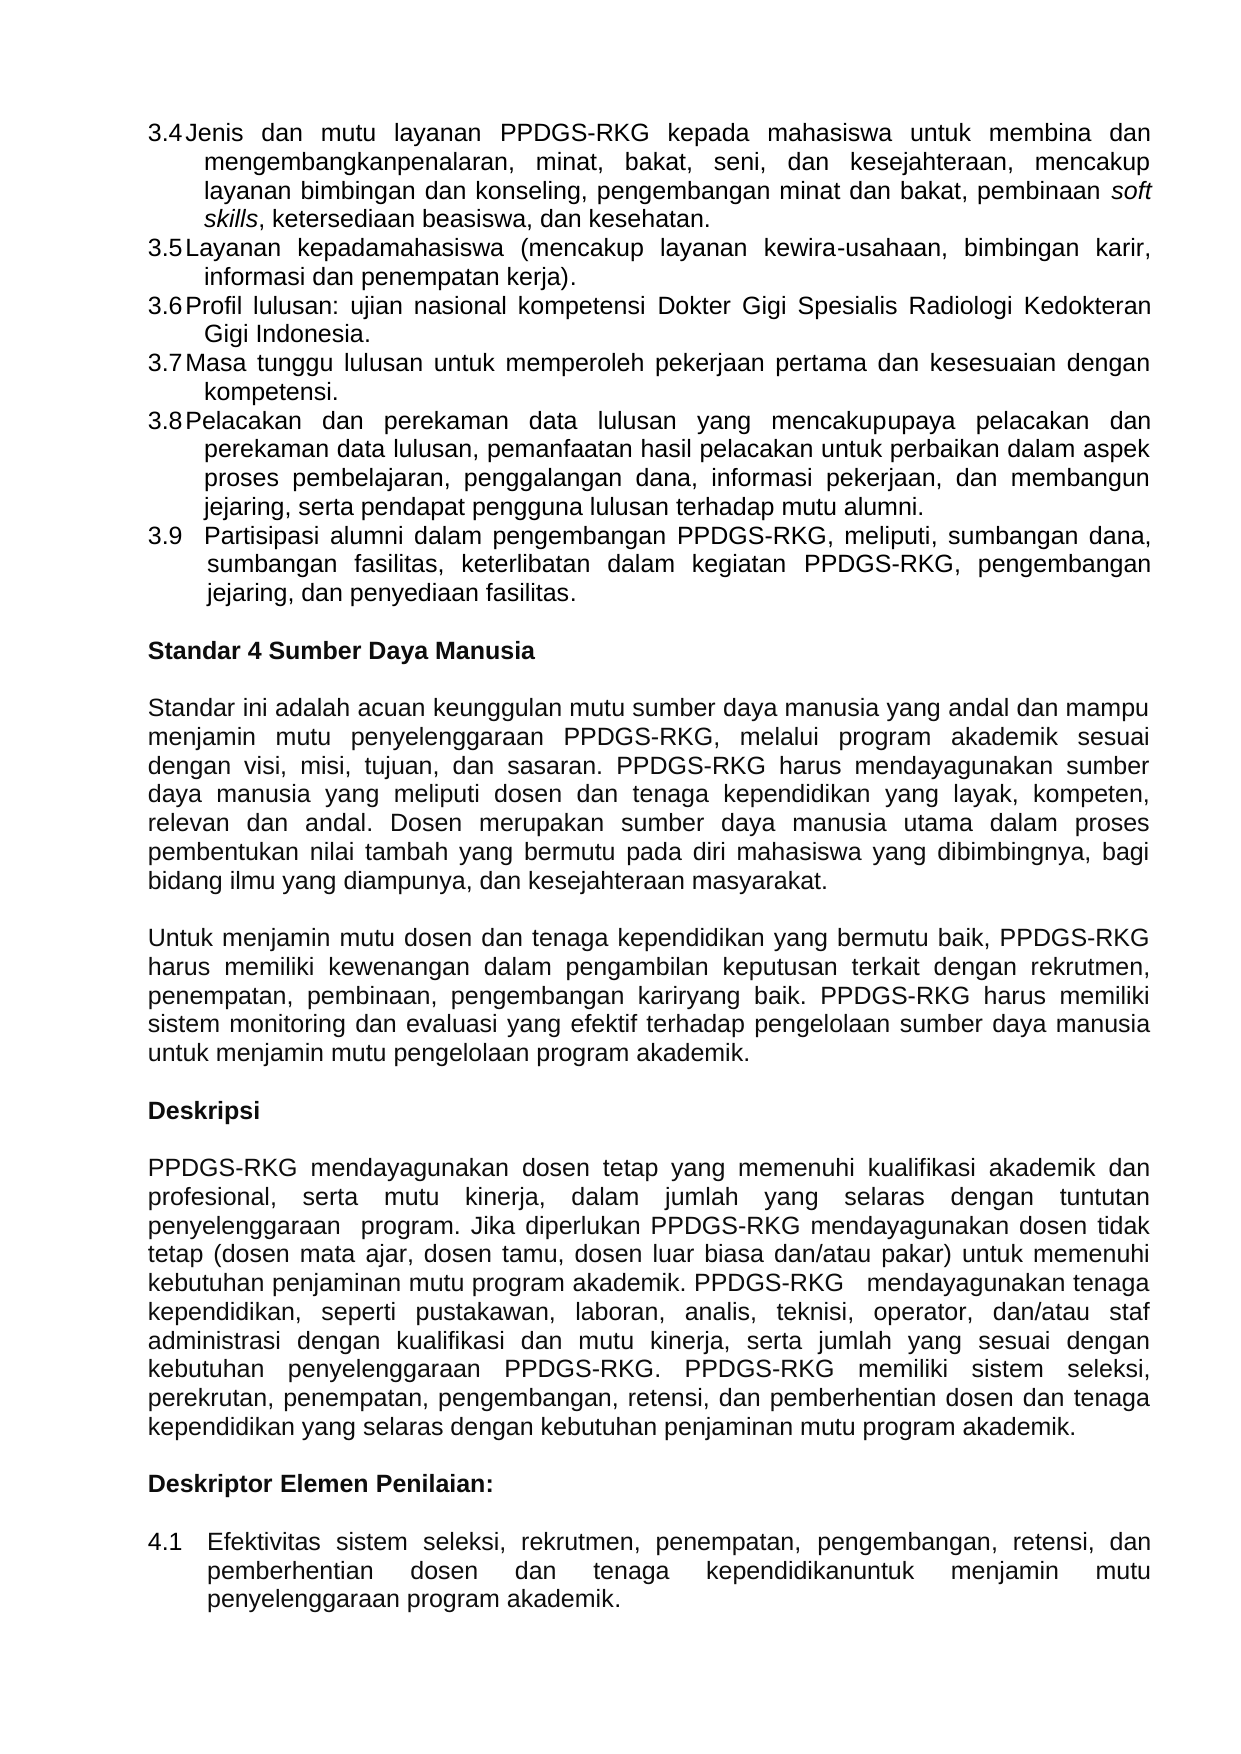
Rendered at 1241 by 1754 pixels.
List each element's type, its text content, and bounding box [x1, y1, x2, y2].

text Deskriptor Elemen Penilaian: [148, 1469, 1152, 1498]
list Pelacakan dan perekaman data lulusan yang mencakupupaya pelacakan dan perekaman data lulusan, pemanfaatan hasil pelacakan untuk perbaikan dalam aspek proses pembelajaran, penggalangan dana, informasi pekerjaan, dan membangun jejaring, serta pendapat pengguna lulusan terhadap mutu alumni. [148, 406, 1152, 521]
list Layanan kepadamahasiswa (mencakup layanan kewira-usahaan, bimbingan karir, informasi dan penempatan kerja). [148, 233, 1152, 291]
text PPDGS-RKG mendayagunakan dosen tetap yang memenuhi kualifikasi akademik dan profesional, serta mutu kinerja, dalam jumlah yang selaras dengan tuntutan penyelenggaraan program. Jika diperlukan PPDGS-RKG mendayagunakan dosen tidak tetap (dosen mata ajar, dosen tamu, dosen luar biasa dan/atau pakar) untuk memenuhi kebutuhan penjaminan mutu program akademik. PPDGS-RKG mendayagunakan tenaga kependidikan, seperti pustakawan, laboran, analis, teknisi, operator, dan/atau staf administrasi dengan kualifikasi dan mutu kinerja, serta jumlah yang sesuai dengan kebutuhan penyelenggaraan PPDGS-RKG. PPDGS-RKG memiliki sistem seleksi, perekrutan, penempatan, pengembangan, retensi, dan pemberhentian dosen dan tenaga kependidikan yang selaras dengan kebutuhan penjaminan mutu program akademik. [148, 1153, 1152, 1441]
text Untuk menjamin mutu dosen dan tenaga kependidikan yang bermutu baik, PPDGS-RKG harus memiliki kewenangan dalam pengambilan keputusan terkait dengan rekrutmen, penempatan, pembinaan, pengembangan kariryang baik. PPDGS-RKG harus memiliki sistem monitoring dan evaluasi yang efektif terhadap pengelolaan sumber daya manusia untuk menjamin mutu pengelolaan program akademik. [148, 923, 1152, 1067]
subtitle Standar 4 Sumber Daya Manusia [148, 636, 1152, 664]
list Masa tunggu lulusan untuk memperoleh pekerjaan pertama dan kesesuaian dengan kompetensi. [148, 348, 1152, 406]
list Efektivitas sistem seleksi, rekrutmen, penempatan, pengembangan, retensi, dan pemberhentian dosen dan tenaga kependidikanuntuk menjamin mutu penyelenggaraan program akademik. [148, 1527, 1152, 1613]
subtitle Deskripsi [148, 1096, 1152, 1124]
list Partisipasi alumni dalam pengembangan PPDGS-RKG, meliputi, sumbangan dana, sumbangan fasilitas, keterlibatan dalam kegiatan PPDGS-RKG, pengembangan jejaring, dan penyediaan fasilitas. [148, 521, 1152, 607]
list Profil lulusan: ujian nasional kompetensi Dokter Gigi Spesialis Radiologi Kedokteran Gigi Indonesia. [148, 291, 1152, 348]
text Standar ini adalah acuan keunggulan mutu sumber daya manusia yang andal dan mampu menjamin mutu penyelenggaraan PPDGS-RKG, melalui program akademik sesuai dengan visi, misi, tujuan, dan sasaran. PPDGS-RKG harus mendayagunakan sumber daya manusia yang meliputi dosen dan tenaga kependidikan yang layak, kompeten, relevan dan andal. Dosen merupakan sumber daya manusia utama dalam proses pembentukan nilai tambah yang bermutu pada diri mahasiswa yang dibimbingnya, bagi bidang ilmu yang diampunya, dan kesejahteraan masyarakat. [148, 693, 1152, 894]
list Jenis dan mutu layanan PPDGS-RKG kepada mahasiswa untuk membina dan mengembangkanpenalaran, minat, bakat, seni, dan kesejahteraan, mencakup layanan bimbingan dan konseling, pengembangan minat dan bakat, pembinaan soft skills, ketersediaan beasiswa, dan kesehatan. [148, 118, 1152, 233]
